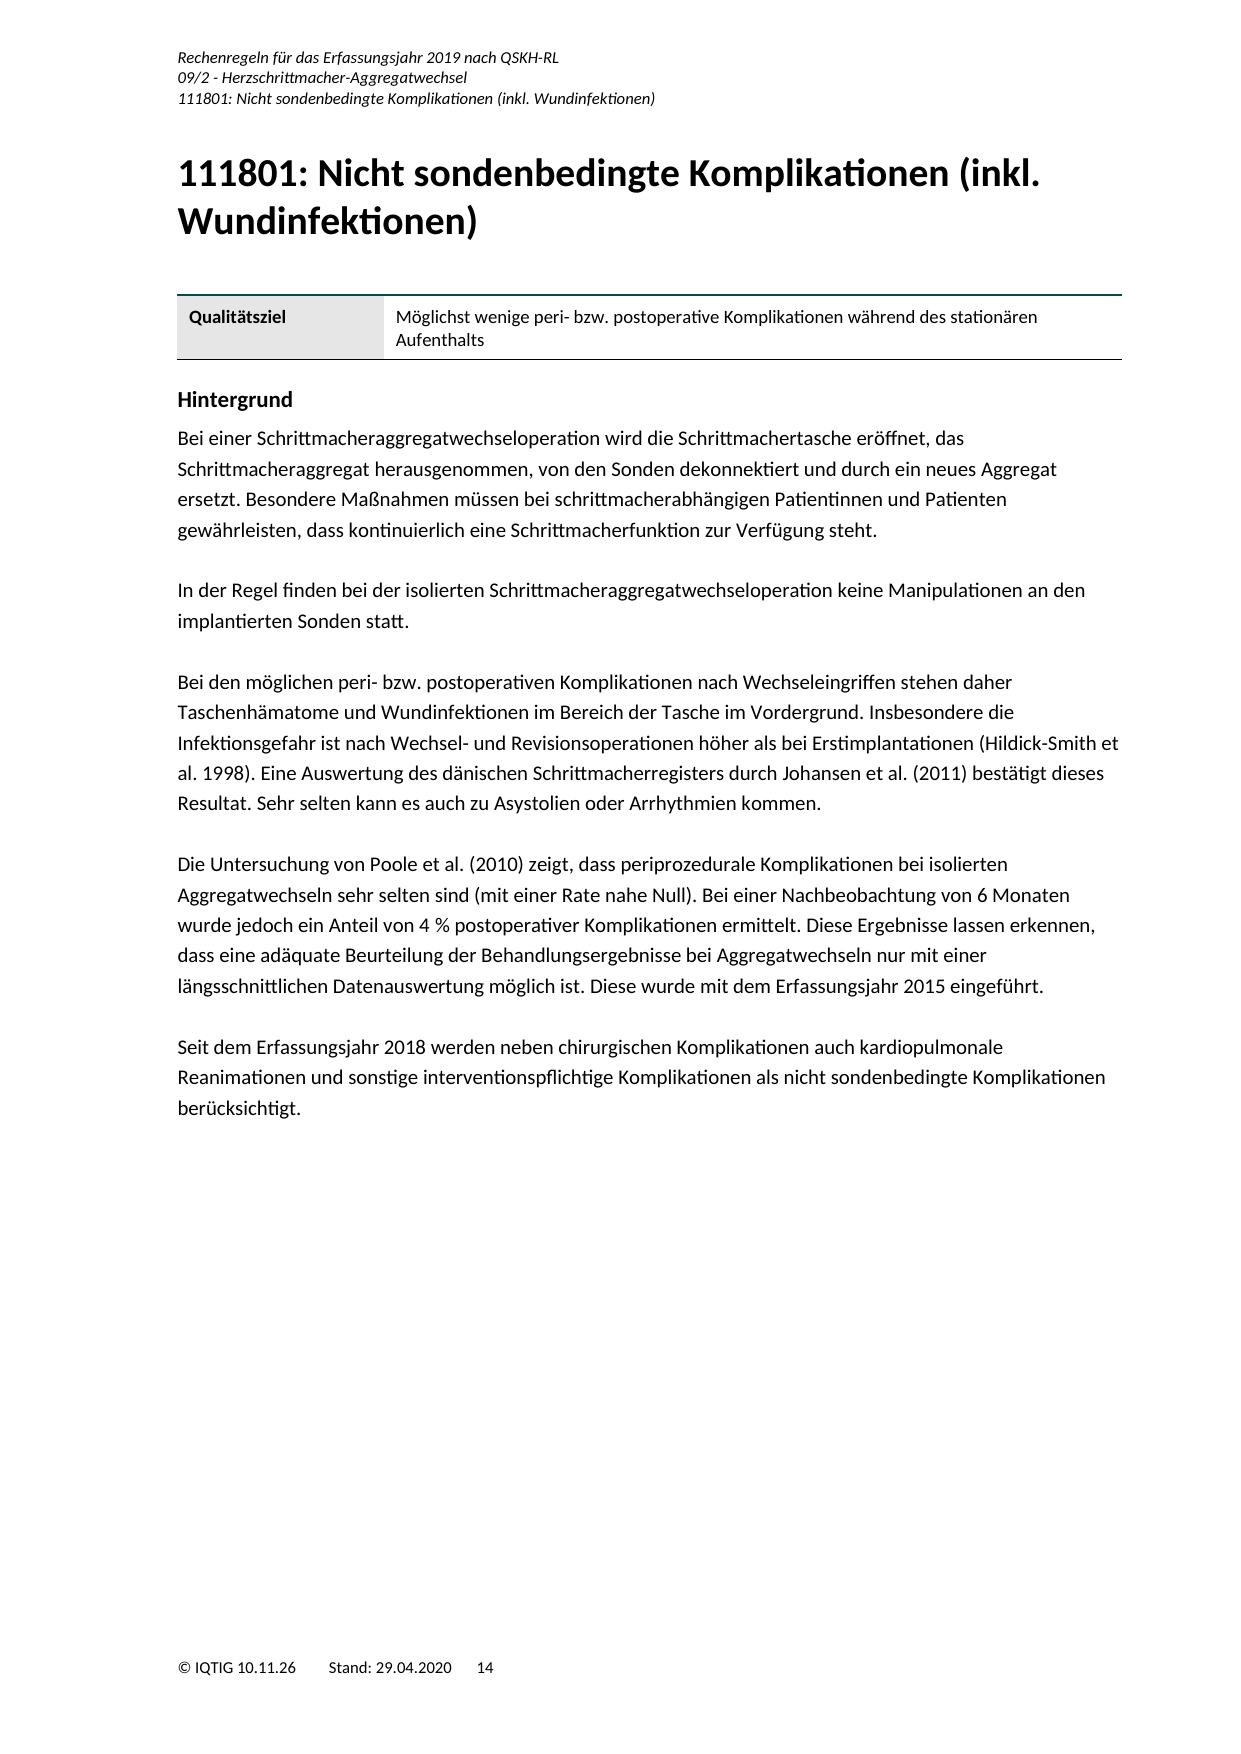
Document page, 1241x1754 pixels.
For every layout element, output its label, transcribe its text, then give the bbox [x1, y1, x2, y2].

text 111801: Nicht sondenbedingte Komplikationen (inkl. Wundinfektionen) [177, 148, 1122, 244]
table_header Möglichst wenige peri- bzw. postoperative Komplikationen während des stationären Aufenthalts [384, 296, 1122, 359]
table_header Qualitätsziel [177, 296, 384, 359]
text Bei einer Schrittmacheraggregatwechseloperation wird die Schrittmachertasche eröffnet, das Schrittmacheraggregat herausgenommen, von den Sonden dekonnektiert und durch ein neues Aggregat ersetzt. Besondere Maßnahmen müssen bei schrittmacherabhängigen Patientinnen und Patienten gewährleisten, dass kontinuierlich eine Schrittmacherfunktion zur Verfügung steht. In der Regel finden bei der isolierten Schrittmacheraggregatwechseloperation keine Manipulationen an den implantierten Sonden statt. Bei den möglichen peri- bzw. postoperativen Komplikationen nach Wechseleingriffen stehen daher Taschenhämatome und Wundinfektionen im Bereich der Tasche im Vordergrund. Insbesondere die Infektionsgefahr ist nach Wechsel- und Revisionsoperationen höher als bei Erstimplantationen (Hildick-Smith et al. 1998). Eine Auswertung des dänischen Schrittmacherregisters durch Johansen et al. (2011) bestätigt dieses Resultat. Sehr selten kann es auch zu Asystolien oder Arrhythmien kommen. Die Untersuchung von Poole et al. (2010) zeigt, dass periprozedurale Komplikationen bei isolierten Aggregatwechseln sehr selten sind (mit einer Rate nahe Null). Bei einer Nachbeobachtung von 6 Monaten wurde jedoch ein Anteil von 4 % postoperativer Komplikationen ermittelt. Diese Ergebnisse lassen erkennen, dass eine adäquate Beurteilung der Behandlungsergebnisse bei Aggregatwechseln nur mit einer längsschnittlichen Datenauswertung möglich ist. Diese wurde mit dem Erfassungsjahr 2015 eingeführt. Seit dem Erfassungsjahr 2018 werden neben chirurgischen Komplikationen auch kardiopulmonale Reanimationen und sonstige interventionspflichtige Komplikationen als nicht sondenbedingte Komplikationen berücksichtigt. [177, 426, 1122, 1120]
text Hintergrund [177, 385, 1122, 413]
